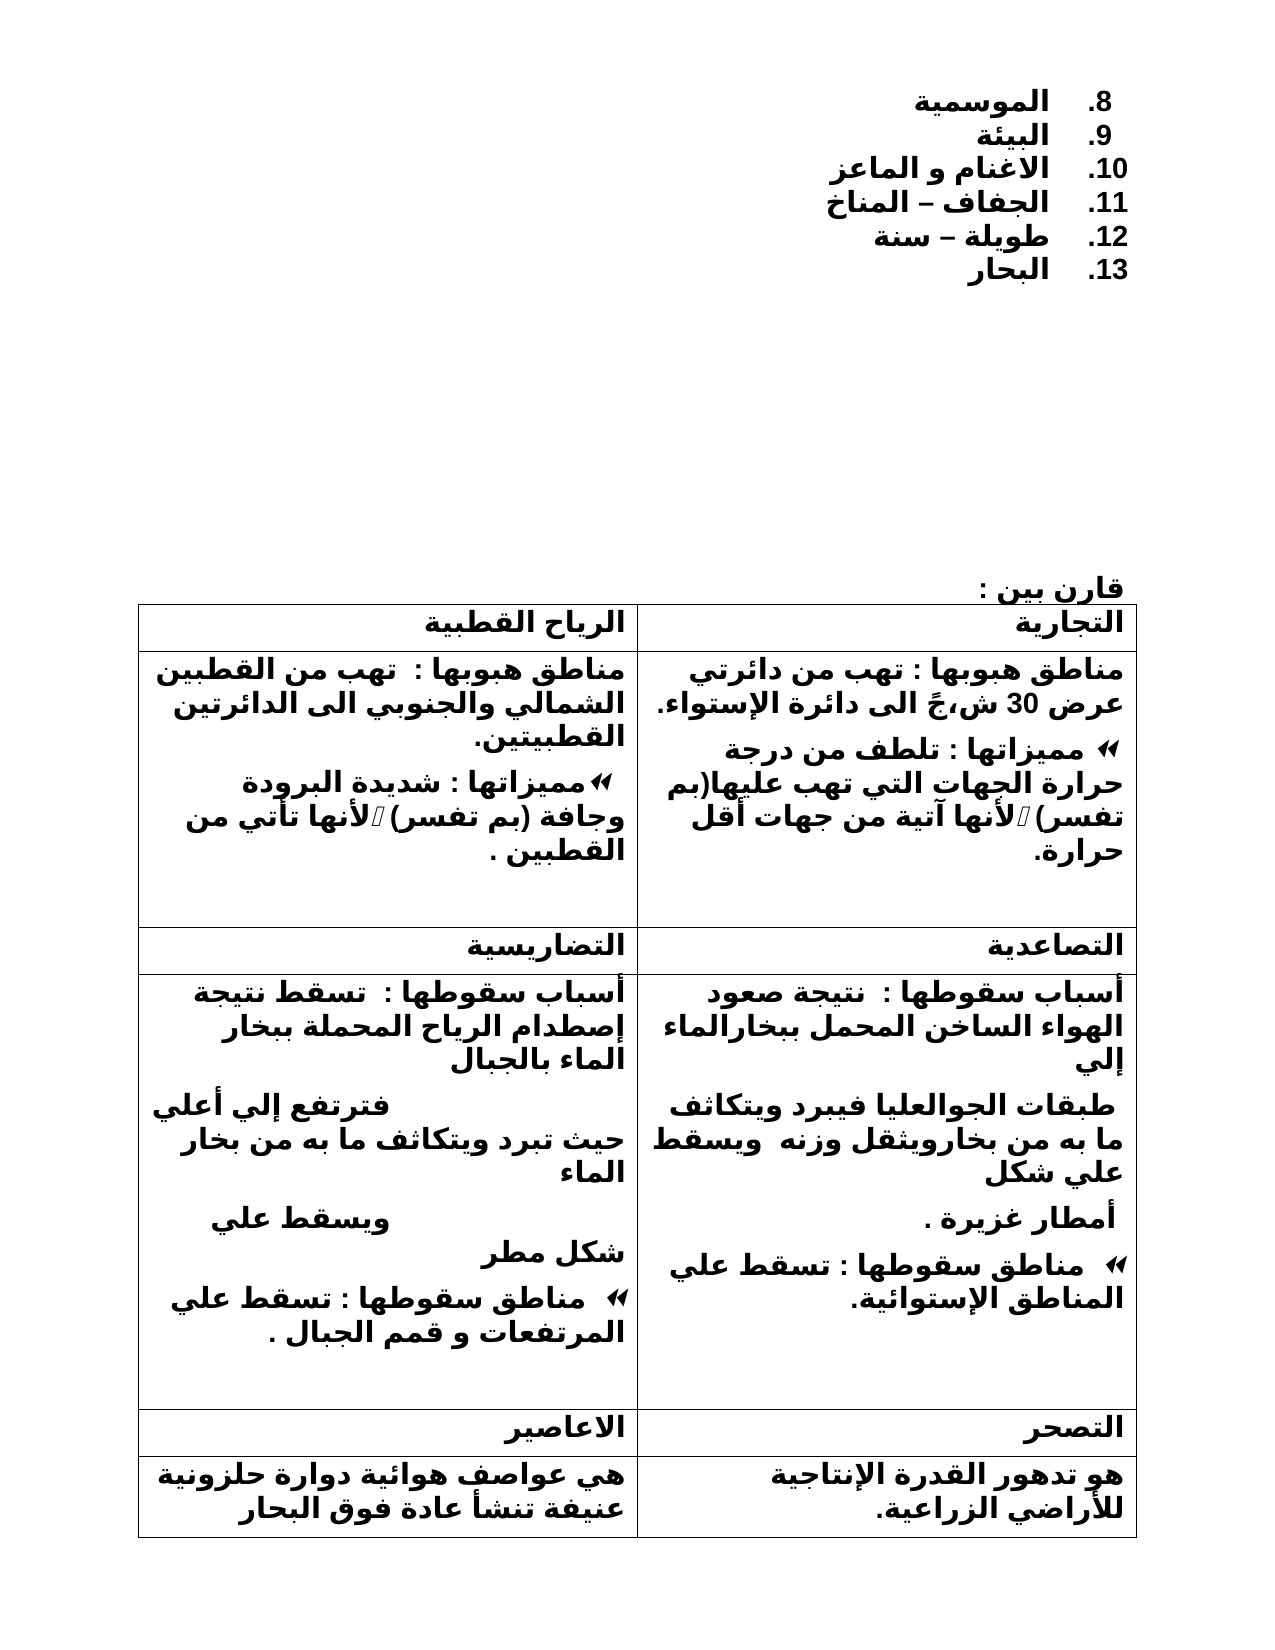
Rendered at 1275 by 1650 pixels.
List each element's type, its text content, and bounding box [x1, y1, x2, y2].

table_cell التصاعدية [638, 928, 1136, 974]
table_cell أسباب سقوطها : نتيجة صعود الهواء الساخن المحمل ببخارالماء إلي طبقات الجوالعليا فيبرد ويتكاثف ما به من بخارويثقل وزنه ويسقط علي شكل أمطار غزيرة . مناطق سقوطها : تسقط علي المناطق الإستوائية. [638, 975, 1136, 1409]
table_cell أسباب سقوطها : تسقط نتيجة إصطدام الرياح المحملة ببخار الماء بالجبال فترتفع إلي أعلي حيث تبرد ويتكاثف ما به من بخار الماء ويسقط علي شكل مطر مناطق سقوطها : تسقط علي المرتفعات و قمم الجبال . [139, 975, 637, 1409]
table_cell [638, 1457, 1136, 1537]
list البيئة [150, 118, 1087, 151]
table_cell التصحر [638, 1410, 1136, 1456]
list الجفاف – المناخ [150, 185, 1087, 218]
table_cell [139, 1457, 637, 1537]
table_cell التضاريسية [139, 928, 637, 974]
list البحار [150, 252, 1087, 286]
table_header الرياح القطبية [139, 605, 637, 651]
table_cell الاعاصير [139, 1410, 637, 1456]
table_cell مناطق هبوبها : تهب من القطبين الشمالي والجنوبي الى الدائرتين القطبيتين. مميزاتها : شديدة البرودة وجافة (بم تفسر) لأنها تأتي من القطبين . [139, 652, 637, 927]
table_cell مناطق هبوبها : تهب من دائرتي عرض 30 ش،جً الى دائرة الإستواء. مميزاتها : تلطف من درجة حرارة الجهات التي تهب عليها(بم تفسر) لأنها آتية من جهات أقل حرارة. [638, 652, 1136, 927]
list الاغنام و الماعز [150, 151, 1087, 185]
text قارن بين : [150, 571, 1125, 604]
list طويلة – سنة [150, 218, 1087, 252]
table_header التجارية [638, 605, 1136, 651]
list الموسمية [150, 84, 1087, 118]
